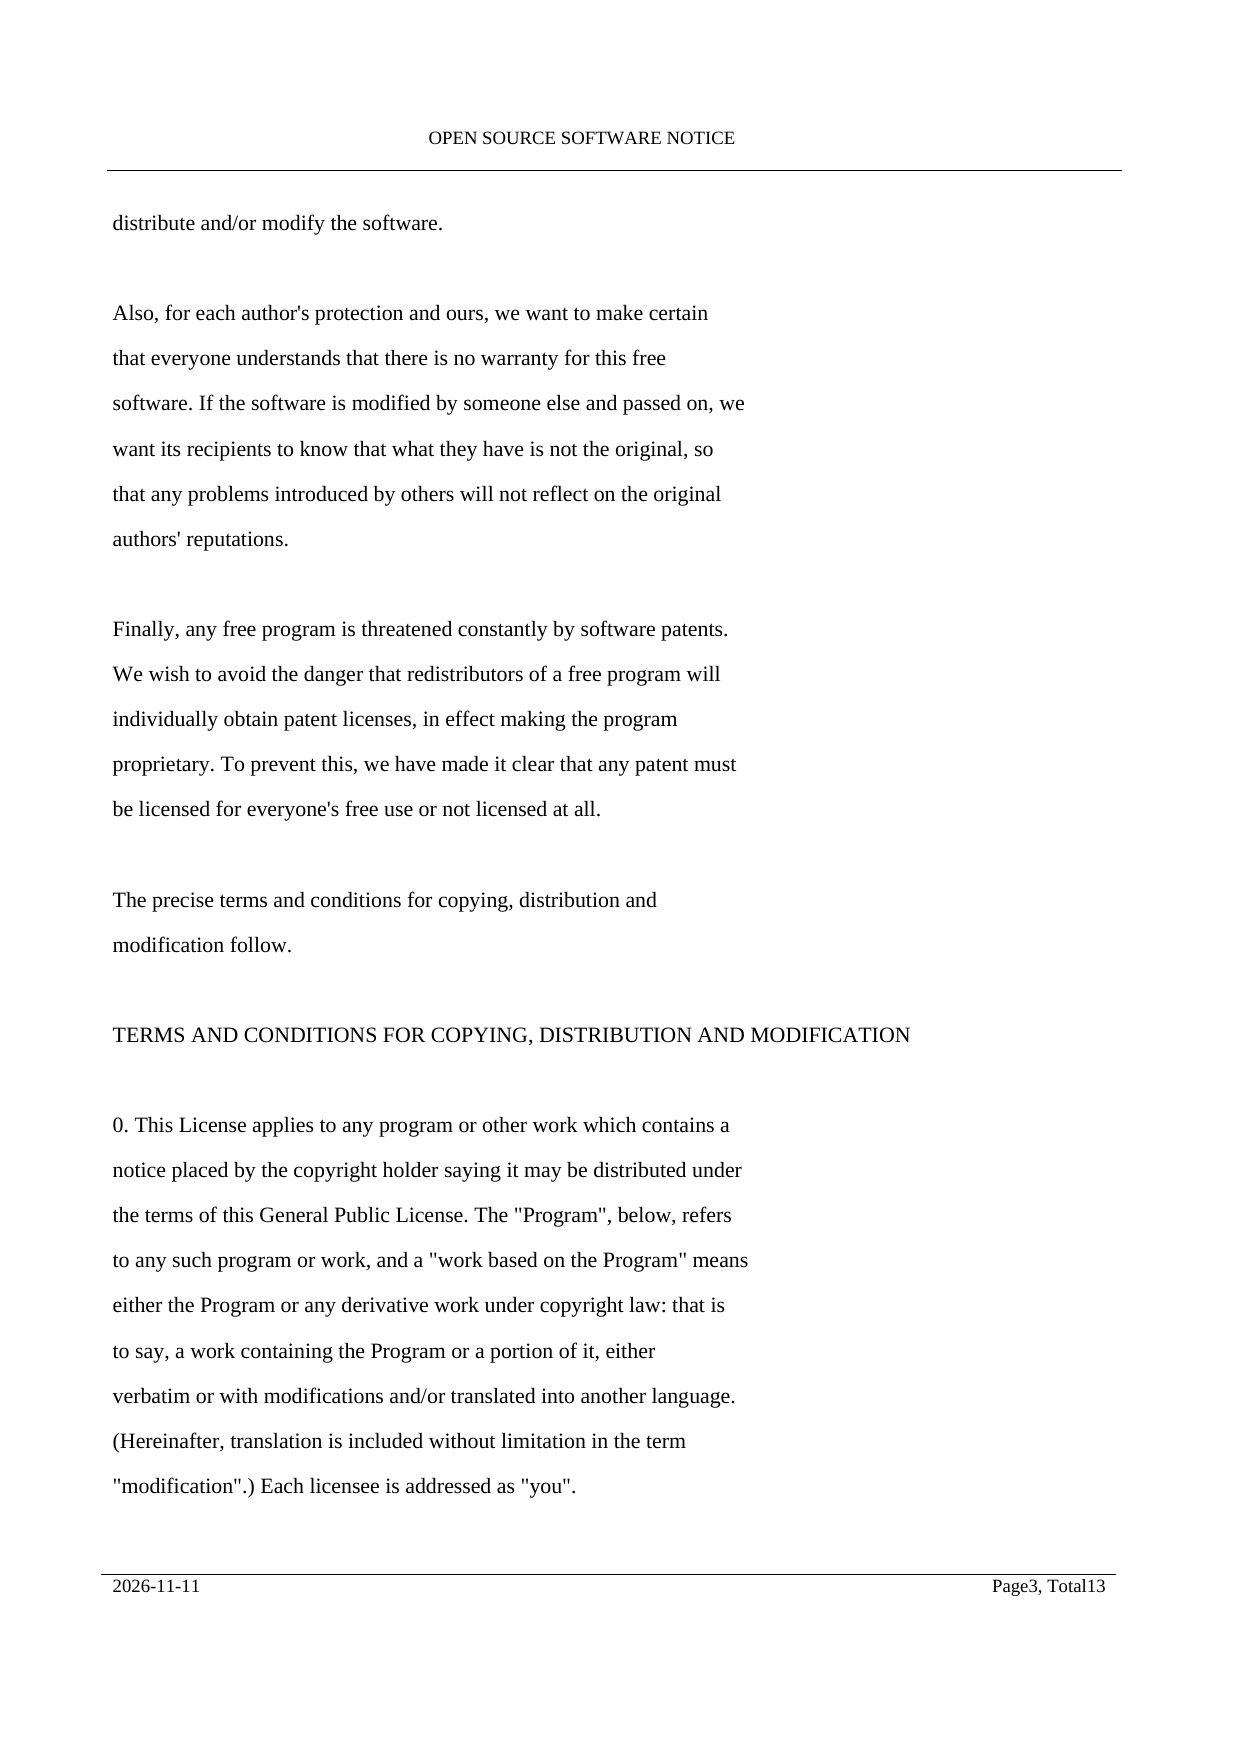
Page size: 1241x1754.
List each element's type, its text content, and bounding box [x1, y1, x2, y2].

text either the Program or any derivative work under copyright law: that is [112, 1289, 1128, 1321]
text (Hereinafter, translation is included without limitation in the term [112, 1424, 1128, 1457]
text We wish to avoid the danger that redistributors of a free program will [112, 657, 1128, 690]
text "modification".) Each licensee is addressed as "you". [112, 1469, 1128, 1502]
text that everyone understands that there is no warranty for this free [112, 342, 1128, 374]
text individually obtain patent licenses, in effect making the program [112, 702, 1128, 735]
text distribute and/or modify the software. [112, 206, 1128, 239]
text 0. This License applies to any program or other work which contains a [112, 1108, 1128, 1141]
text to say, a work containing the Program or a portion of it, either [112, 1334, 1128, 1366]
text The precise terms and conditions for copying, distribution and [112, 883, 1128, 915]
text want its recipients to know that what they have is not the original, so [112, 432, 1128, 464]
text authors' reputations. [112, 522, 1128, 554]
text the terms of this General Public License. The "Program", below, refers [112, 1199, 1128, 1231]
text proprietary. To prevent this, we have made it clear that any patent must [112, 748, 1128, 780]
text that any problems introduced by others will not reflect on the original [112, 477, 1128, 509]
text software. If the software is modified by someone else and passed on, we [112, 387, 1128, 419]
text modification follow. [112, 928, 1128, 961]
text verbatim or with modifications and/or translated into another language. [112, 1379, 1128, 1412]
text TERMS AND CONDITIONS FOR COPYING, DISTRIBUTION AND MODIFICATION [112, 1018, 1128, 1051]
text Finally, any free program is threatened constantly by software patents. [112, 612, 1128, 645]
text Also, for each author's protection and ours, we want to make certain [112, 297, 1128, 329]
text notice placed by the copyright holder saying it may be distributed under [112, 1153, 1128, 1186]
text be licensed for everyone's free use or not licensed at all. [112, 793, 1128, 825]
text to any such program or work, and a "work based on the Program" means [112, 1244, 1128, 1276]
